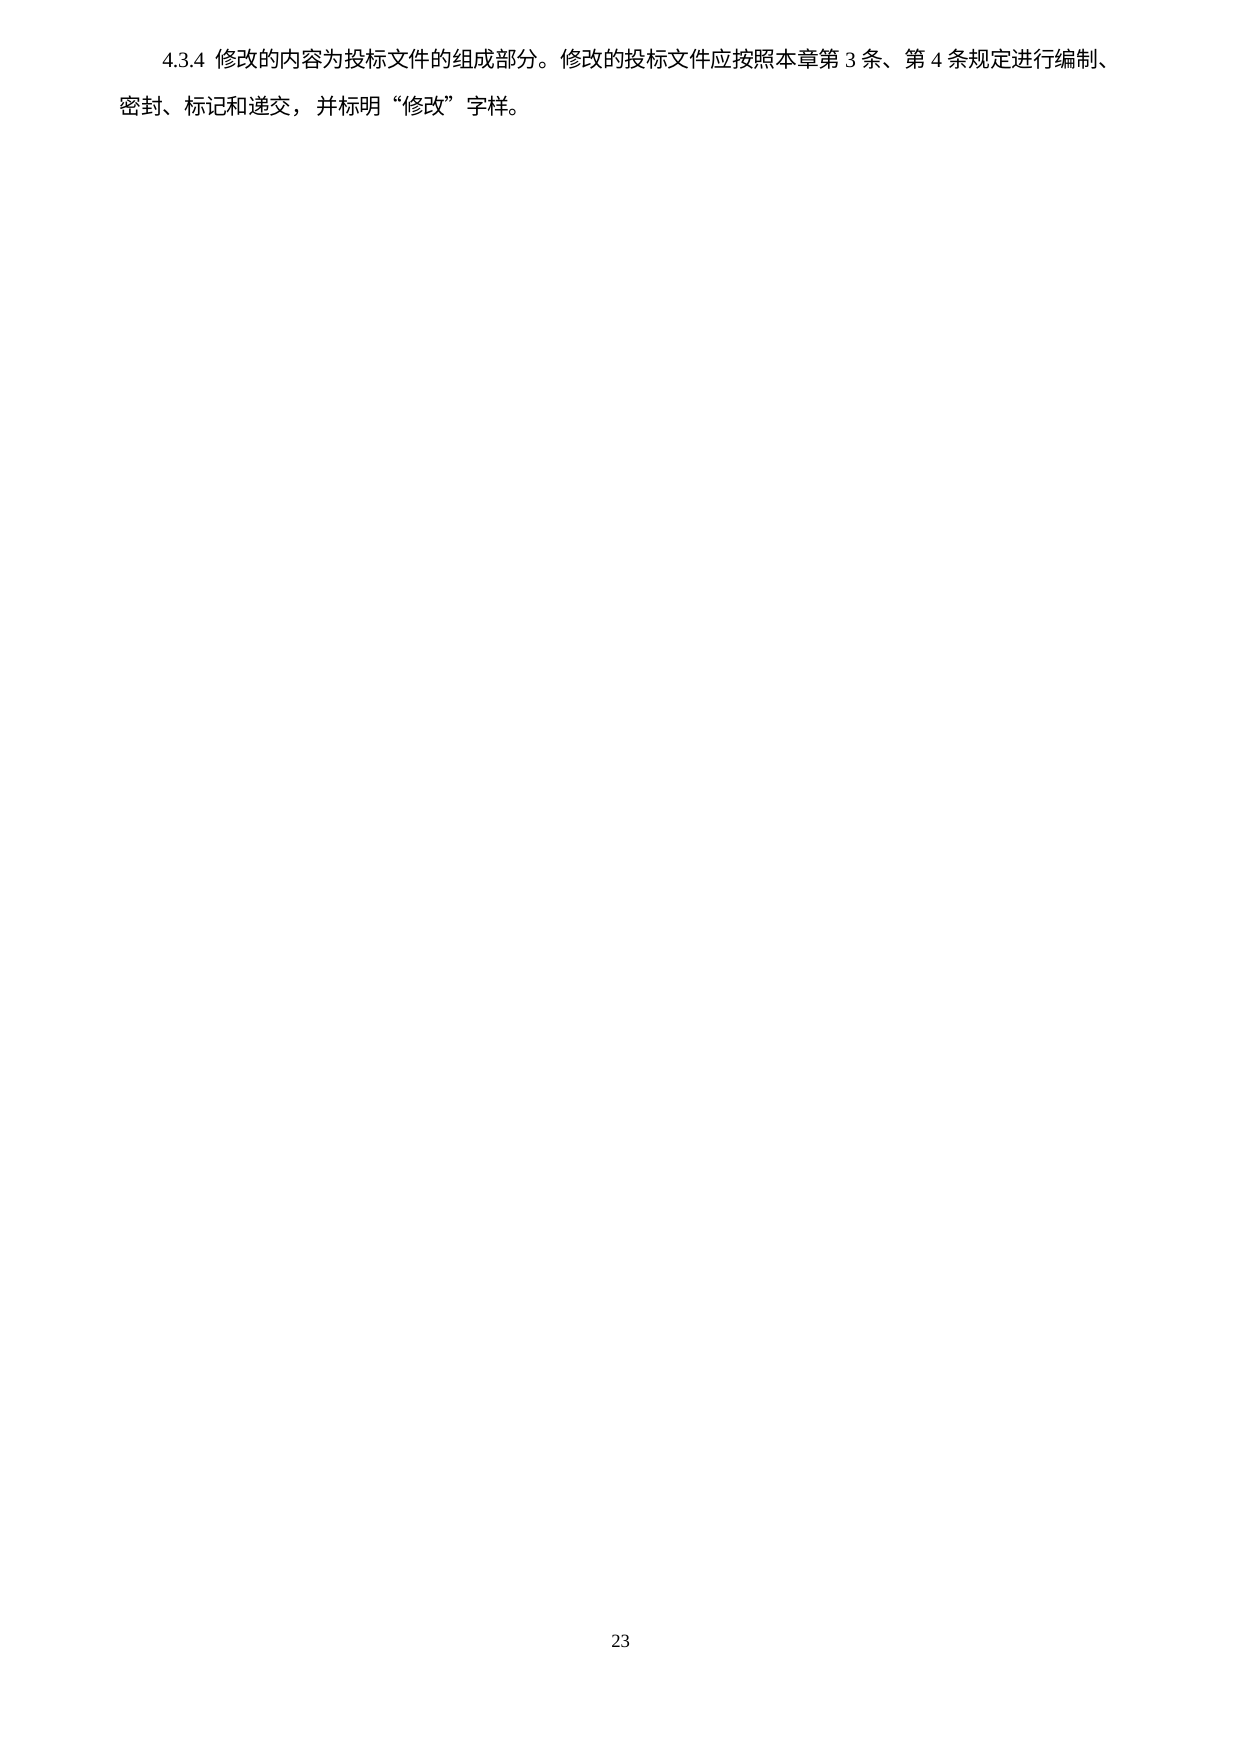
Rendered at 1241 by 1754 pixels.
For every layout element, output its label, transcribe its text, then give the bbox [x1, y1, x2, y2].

text 4.3.4 修改的内容为投标文件的组成部分。修改的投标文件应按照本章第 3 条、第 4 条规定进行编制、 密封、标记和递交， 并标明“修改”字样。 [119, 42, 1130, 121]
